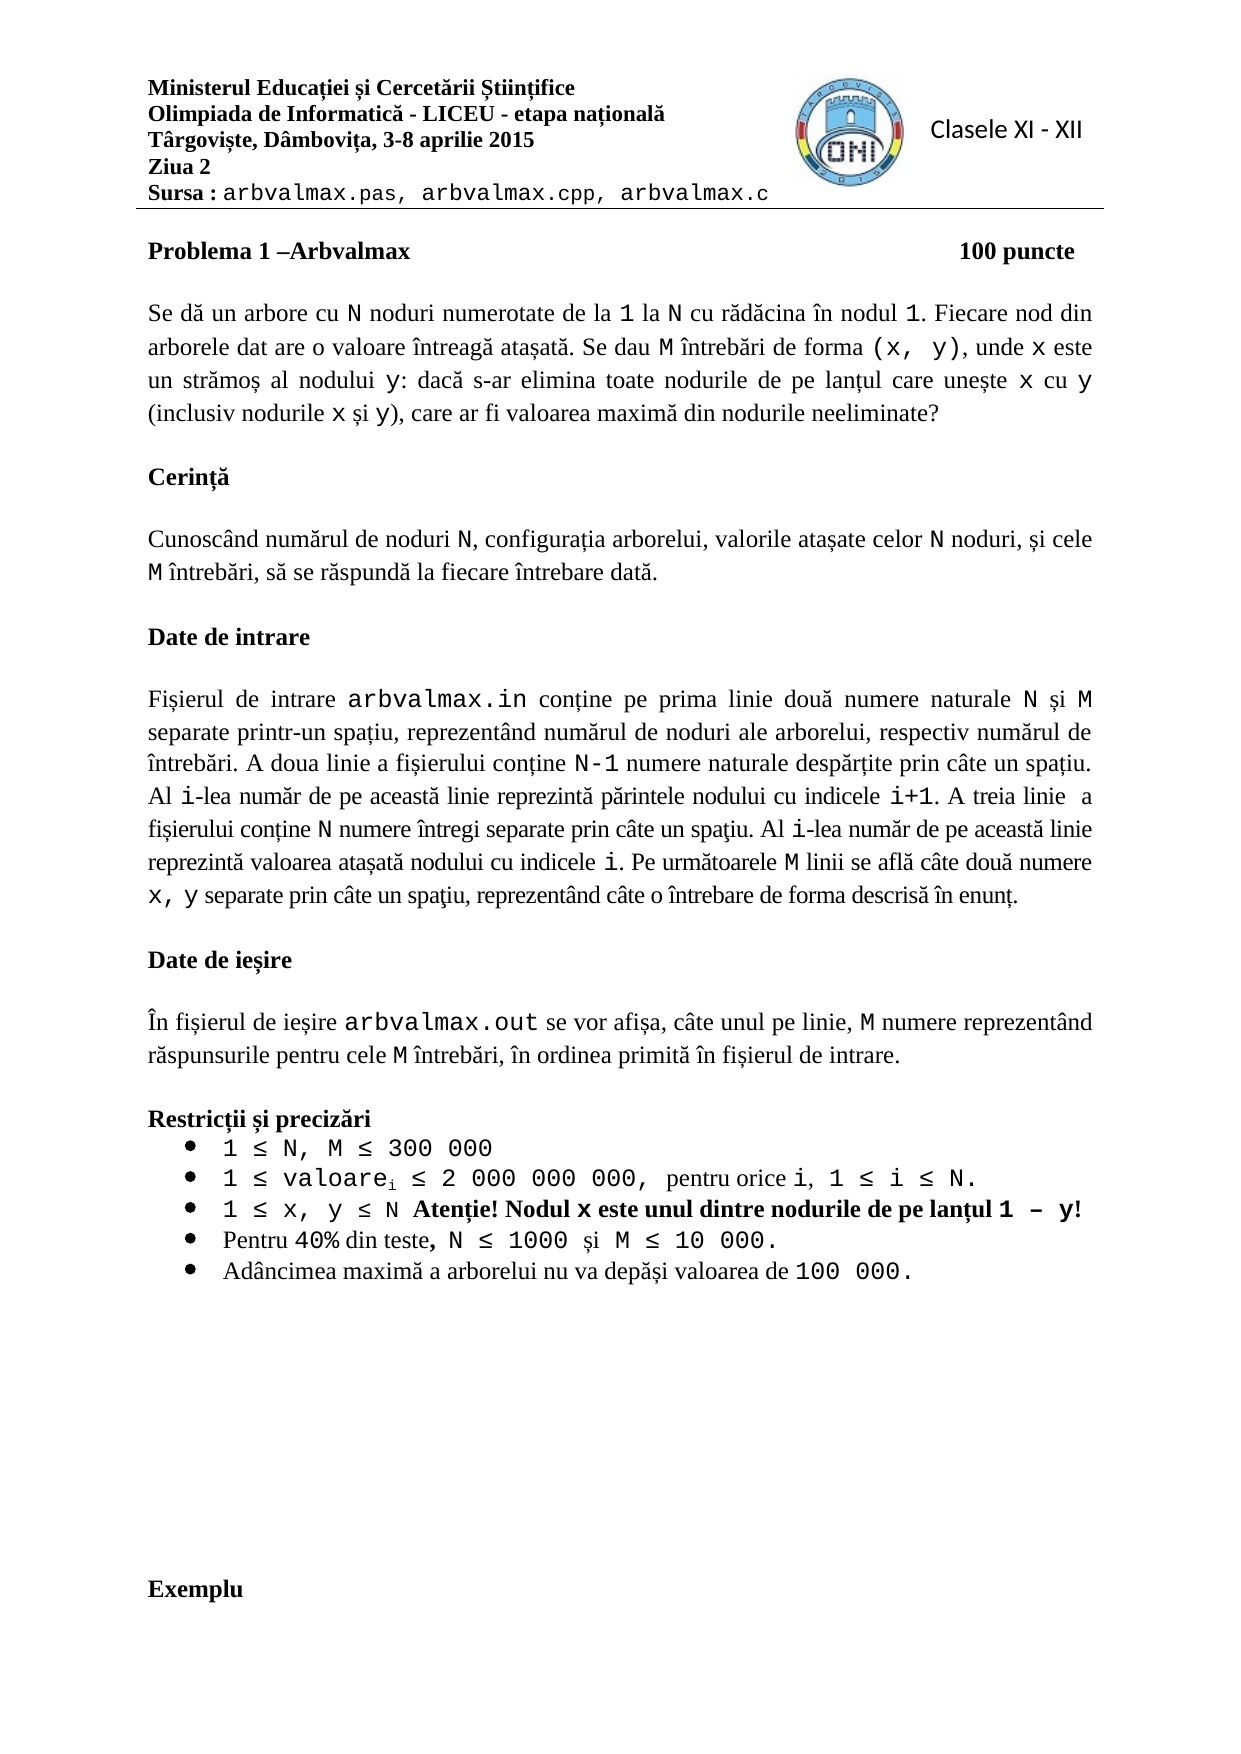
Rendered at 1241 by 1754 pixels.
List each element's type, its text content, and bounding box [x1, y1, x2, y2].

list 1 ≤ x, y ≤ N Atenție! Nodul x este unul dintre nodurile de pe lanțul 1 – y! [185, 1194, 1093, 1225]
text Cunoscând numărul de noduri N, configurația arborelui, valorile atașate celor N noduri, și cele M întrebări, să se răspundă la fiecare întrebare dată. [148, 524, 1093, 588]
text Exemplu [148, 1574, 1093, 1603]
list Pentru 40% din teste, N ≤ 1000 și M ≤ 10 000. [185, 1225, 1093, 1256]
list 1 ≤ valoarei ≤ 2 000 000 000, pentru orice i, 1 ≤ i ≤ N. [185, 1163, 1093, 1194]
list Adâncimea maximă a arborelui nu va depăși valoarea de 100 000. [185, 1256, 1093, 1287]
text Cerință [148, 462, 1093, 491]
text Date de ieșire [148, 945, 1093, 973]
picture [793, 73, 908, 192]
text Se dă un arbore cu N noduri numerotate de la 1 la N cu rădăcina în nodul 1. Fiecare nod din arborele dat are o valoare întreagă atașată. Se dau M întrebări de forma (x, y), unde x este un strămoș al nodului y: dacă s-ar elimina toate nodurile de pe lanțul care unește x cu y (inclusiv nodurile x și y), care ar fi valoarea maximă din nodurile neeliminate? [148, 298, 1093, 429]
text Restricții și precizări [148, 1104, 1093, 1133]
text Fișierul de intrare arbvalmax.in conține pe prima linie două numere naturale N și M separate printr-un spațiu, reprezentând numărul de noduri ale arborelui, respectiv numărul de întrebări. A doua linie a fișierului conține N-1 numere naturale despărțite prin câte un spațiu. Al i-lea număr de pe această linie reprezintă părintele nodului cu indicele i+1. A treia linie a fișierului conține N numere întregi separate prin câte un spaţiu. Al i-lea număr de pe această linie reprezintă valoarea atașată nodului cu indicele i. Pe următoarele M linii se află câte două numere x, y separate prin câte un spaţiu, reprezentând câte o întrebare de forma descrisă în enunț. [148, 684, 1093, 911]
text Problema 1 –Arbvalmax 100 puncte [148, 236, 1093, 265]
text Date de intrare [148, 622, 1093, 650]
list 1 ≤ N, M ≤ 300 000 [185, 1135, 1093, 1163]
text În fișierul de ieșire arbvalmax.out se vor afișa, câte unul pe linie, M numere reprezentând răspunsurile pentru cele M întrebări, în ordinea primită în fișierul de intrare. [148, 1007, 1093, 1071]
